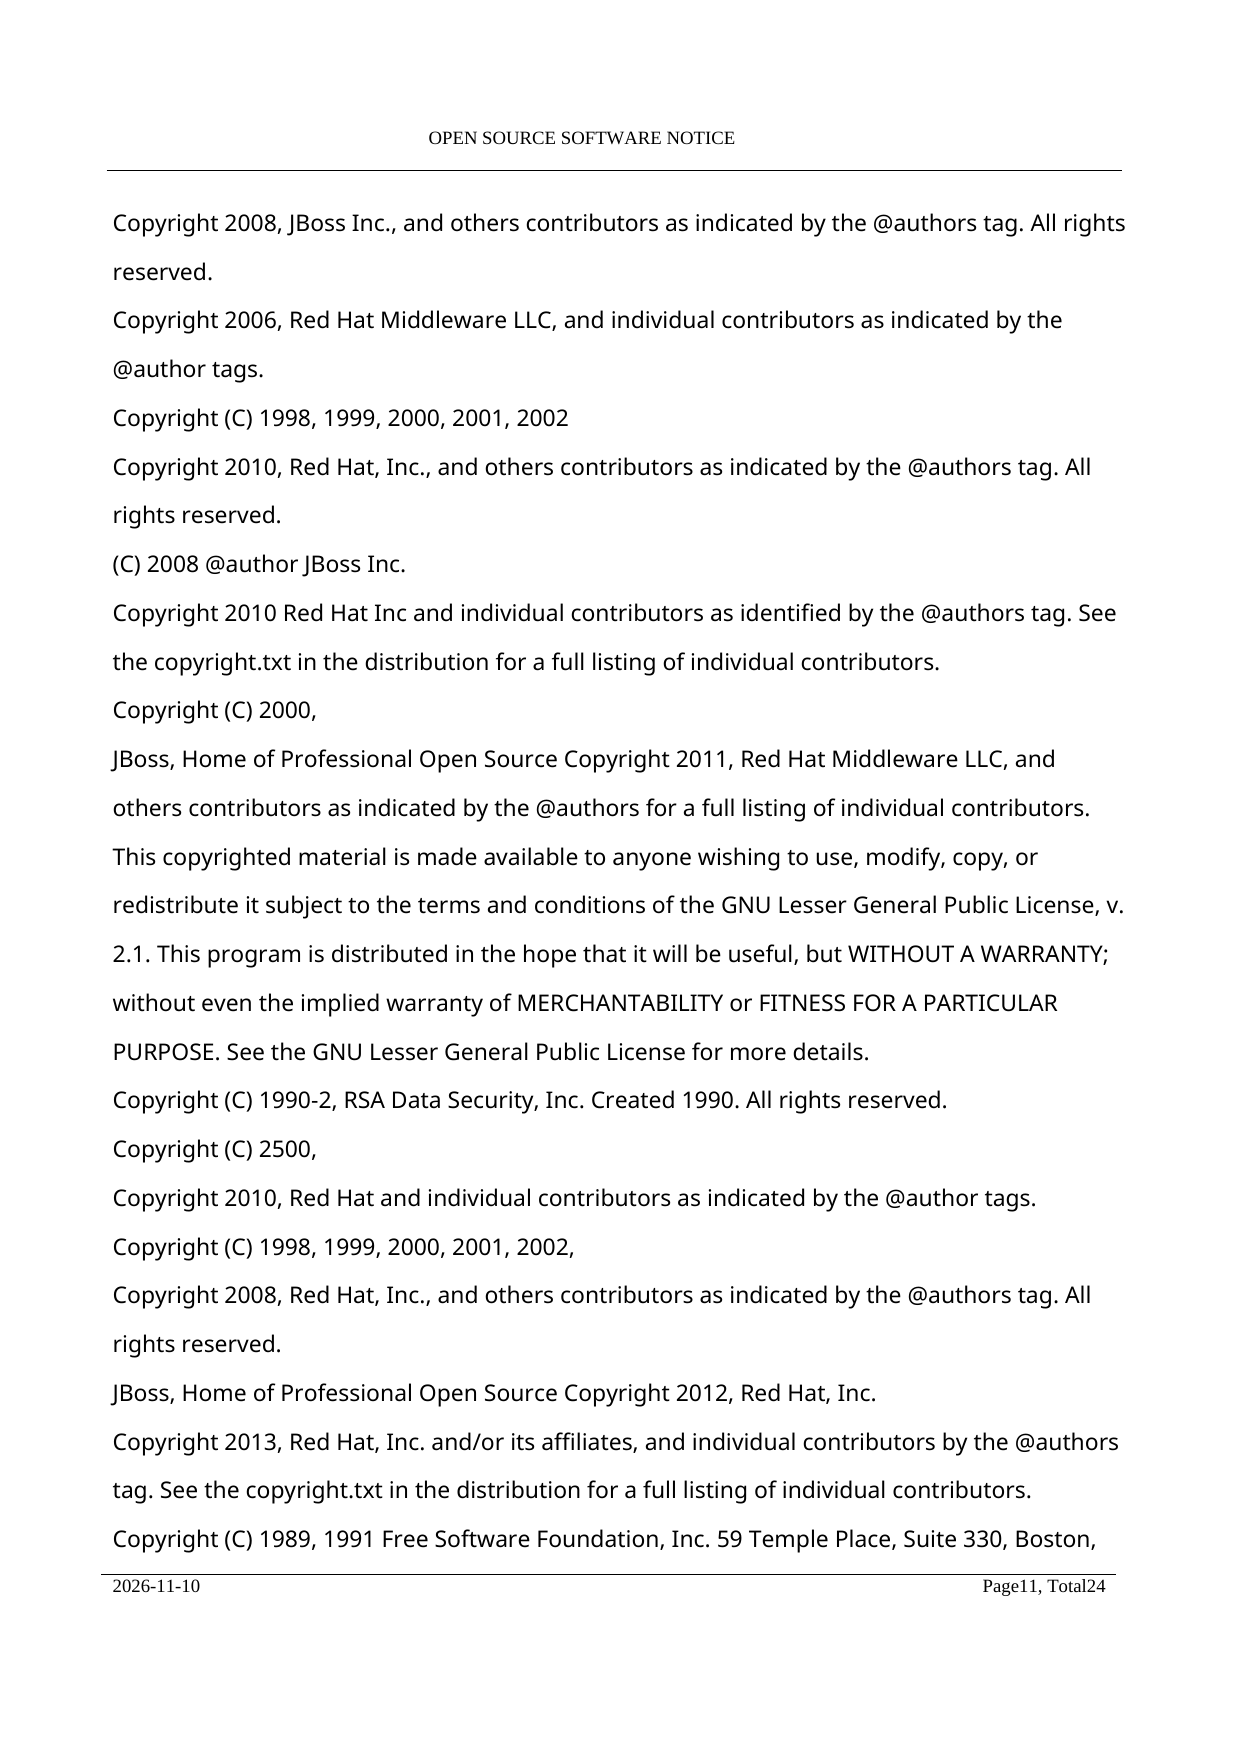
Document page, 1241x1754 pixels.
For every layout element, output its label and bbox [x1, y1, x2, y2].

text [112, 206, 1128, 1555]
